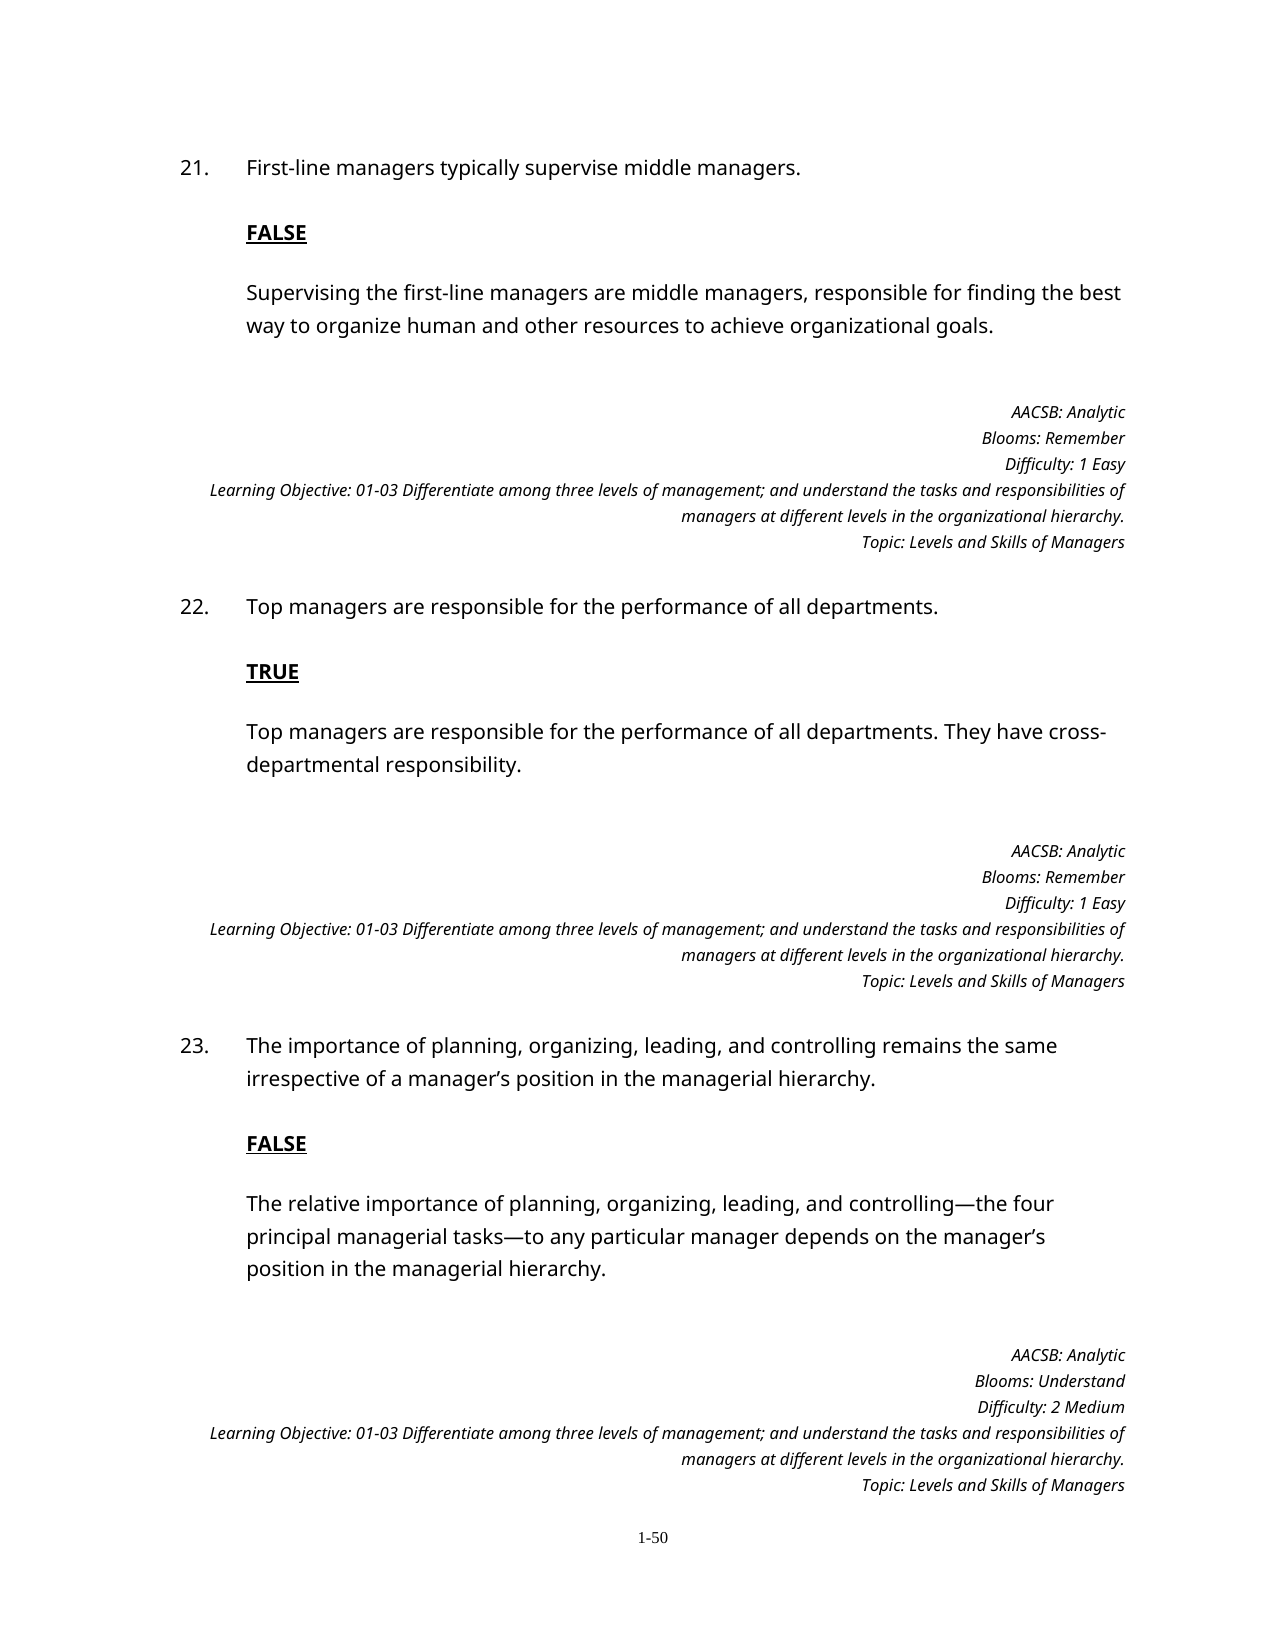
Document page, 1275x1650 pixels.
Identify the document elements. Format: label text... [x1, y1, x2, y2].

table_header AACSB: Analytic Blooms: Remember Difficulty: 1 Easy Learning Objective: 01-03 Differentiate among three levels of management; and understand the tasks and responsibilities of managers at different levels in the organizational hierarchy. Topic: Levels and Skills of Managers [180, 839, 1125, 1028]
table_header 23. [180, 1031, 246, 1314]
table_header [180, 1344, 1125, 1497]
table_header Top managers are responsible for the performance of all departments. TRUE Top managers are responsible for the performance of all departments. They have cross-departmental responsibility. [246, 592, 1125, 810]
table_header First-line managers typically supervise middle managers. FALSE Supervising the first-line managers are middle managers, responsible for finding the best way to organize human and other resources to achieve organizational goals. [246, 153, 1125, 371]
table_header The importance of planning, organizing, leading, and controlling remains the same irrespective of a manager’s position in the managerial hierarchy. FALSE The relative importance of planning, organizing, leading, and controlling—the four principal managerial tasks—to any particular manager depends on the manager’s position in the managerial hierarchy. [246, 1031, 1125, 1314]
table_header 21. [180, 153, 246, 371]
table_header AACSB: Analytic Blooms: Remember Difficulty: 1 Easy Learning Objective: 01-03 Differentiate among three levels of management; and understand the tasks and responsibilities of managers at different levels in the organizational hierarchy. Topic: Levels and Skills of Managers [180, 400, 1125, 589]
table_header 22. [180, 592, 246, 810]
